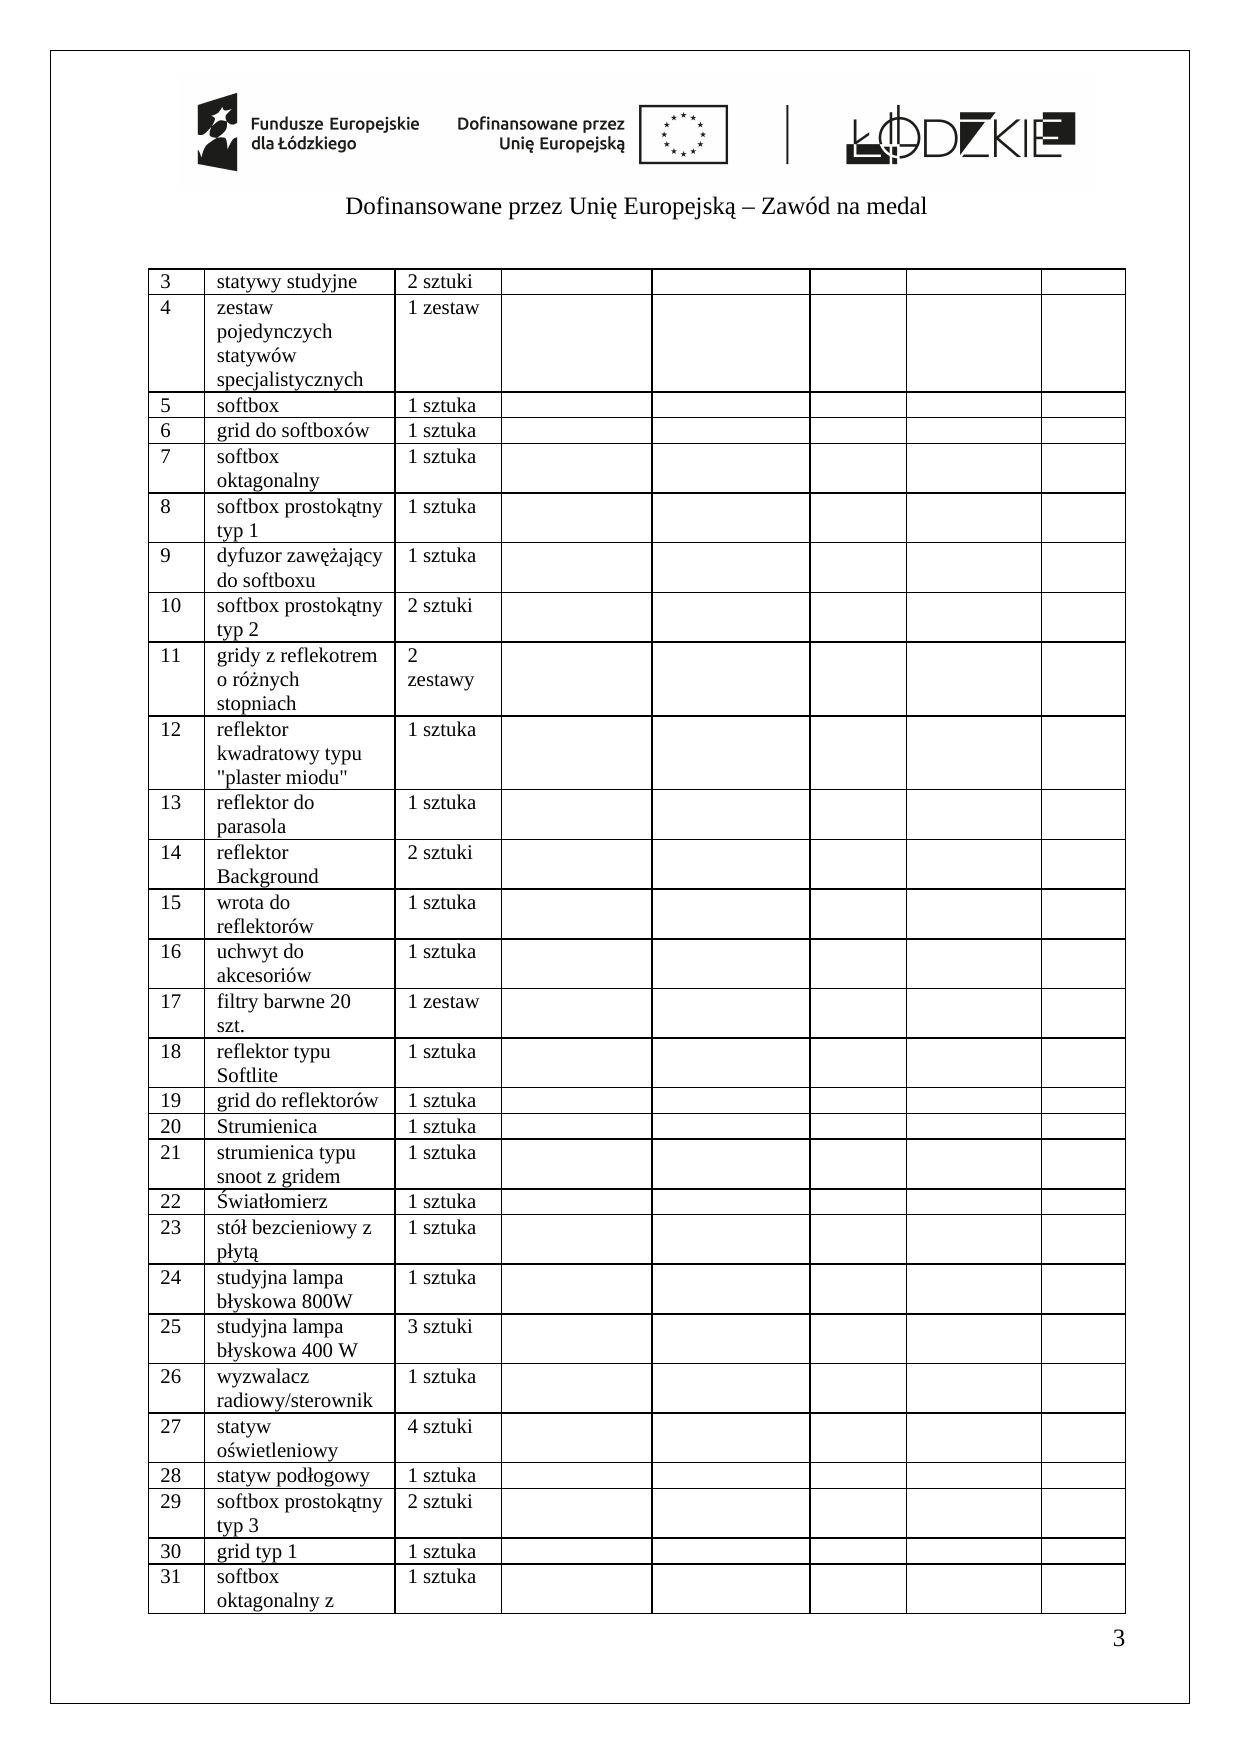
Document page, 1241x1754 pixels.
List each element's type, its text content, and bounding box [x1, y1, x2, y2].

table_cell [907, 790, 1041, 838]
table_cell [502, 1315, 651, 1362]
table_cell 28 [149, 1463, 204, 1487]
table_cell 1 sztuka [396, 1463, 501, 1487]
table_cell 8 [149, 494, 204, 542]
table_cell [811, 1265, 906, 1313]
table_cell [653, 270, 809, 293]
table_cell [653, 940, 809, 987]
table_cell [1042, 643, 1125, 715]
table_cell 2 zestawy [396, 643, 501, 715]
table_cell gridy z reflekotrem o różnych stopniach [205, 643, 394, 715]
table_cell [811, 444, 906, 492]
table_cell [907, 1190, 1041, 1213]
table_cell [907, 1489, 1041, 1537]
table_cell [811, 840, 906, 888]
table_cell [502, 494, 651, 542]
table_cell 1 sztuka [396, 717, 501, 789]
table_cell [811, 940, 906, 987]
table_cell 4 sztuki [396, 1414, 501, 1462]
table_cell 1 sztuka [396, 1565, 501, 1612]
table_cell softbox prostokątny typ 1 [205, 494, 394, 542]
table_cell [907, 1140, 1041, 1188]
table_cell [653, 418, 809, 442]
table_cell [1042, 1088, 1125, 1112]
table_cell [653, 643, 809, 715]
table_cell 31 [149, 1565, 204, 1612]
table_cell wrota do reflektorów [205, 890, 394, 938]
table_cell Światłomierz [205, 1190, 394, 1213]
table_cell statywy studyjne [205, 270, 394, 293]
table_cell 1 sztuka [396, 1140, 501, 1188]
table_cell [653, 790, 809, 838]
table_cell [907, 1463, 1041, 1487]
table_cell [907, 1088, 1041, 1112]
table_cell 1 sztuka [396, 543, 501, 592]
table_cell [811, 643, 906, 715]
table_cell 22 [149, 1190, 204, 1213]
table_cell [811, 1463, 906, 1487]
table_cell [653, 1364, 809, 1412]
table_cell [653, 1265, 809, 1313]
table_cell [811, 1364, 906, 1412]
table_cell [907, 840, 1041, 888]
table_cell [1042, 1114, 1125, 1138]
table_cell [811, 1114, 906, 1138]
table_cell [811, 543, 906, 592]
table_cell 1 sztuka [396, 1539, 501, 1563]
table_cell 19 [149, 1088, 204, 1112]
table_cell stół bezcieniowy z płytą [205, 1215, 394, 1263]
table_cell [653, 1039, 809, 1087]
table_cell [502, 643, 651, 715]
table_cell 1 sztuka [396, 1088, 501, 1112]
table_cell [907, 494, 1041, 542]
table_cell [811, 1190, 906, 1213]
table_cell [502, 295, 651, 391]
table_cell [811, 418, 906, 442]
table_cell [1042, 1364, 1125, 1412]
table_cell [1042, 717, 1125, 789]
table_cell 6 [149, 418, 204, 442]
table_cell [907, 940, 1041, 987]
table_cell 15 [149, 890, 204, 938]
table_cell [907, 543, 1041, 592]
table_cell [811, 295, 906, 391]
table_cell [653, 1114, 809, 1138]
table_cell [811, 1489, 906, 1537]
table_cell statyw podłogowy [205, 1463, 394, 1487]
table_cell filtry barwne 20 szt. [205, 989, 394, 1037]
table_cell [653, 543, 809, 592]
table_cell [811, 393, 906, 417]
table_cell 12 [149, 717, 204, 789]
table_cell [653, 1315, 809, 1362]
table_cell [653, 1140, 809, 1188]
table_cell [1042, 790, 1125, 838]
table_cell [502, 1215, 651, 1263]
table_cell [907, 717, 1041, 789]
table_cell [907, 418, 1041, 442]
table_cell [811, 1088, 906, 1112]
table_cell softbox [205, 393, 394, 417]
table_cell reflektor Background [205, 840, 394, 888]
table_cell softbox oktagonalny [205, 444, 394, 492]
table_cell 1 sztuka [396, 790, 501, 838]
table_cell wyzwalacz radiowy/sterownik [205, 1364, 394, 1412]
table_cell 26 [149, 1364, 204, 1412]
table_cell [502, 1565, 651, 1612]
table_cell [653, 1463, 809, 1487]
table_cell [907, 643, 1041, 715]
table_cell [1042, 444, 1125, 492]
table_cell [907, 1565, 1041, 1612]
table_cell [653, 989, 809, 1037]
table_cell [811, 1539, 906, 1563]
table_cell [653, 840, 809, 888]
table_cell [653, 1088, 809, 1112]
table_cell [502, 1039, 651, 1087]
table_cell 27 [149, 1414, 204, 1462]
table_cell 1 sztuka [396, 1364, 501, 1412]
table_cell 1 sztuka [396, 1114, 501, 1138]
table_cell [1042, 418, 1125, 442]
table_cell [907, 1539, 1041, 1563]
table_cell 10 [149, 593, 204, 641]
table_cell 1 sztuka [396, 393, 501, 417]
table_cell [653, 890, 809, 938]
table_cell 9 [149, 543, 204, 592]
table_cell [1042, 1190, 1125, 1213]
table_cell 14 [149, 840, 204, 888]
table_cell [907, 989, 1041, 1037]
table_cell softbox oktagonalny z gridem [205, 1565, 394, 1612]
table_cell [1042, 494, 1125, 542]
table_cell [811, 1565, 906, 1612]
table_cell [907, 890, 1041, 938]
table_cell [811, 494, 906, 542]
table_cell [1042, 989, 1125, 1037]
table_cell [502, 270, 651, 293]
table_cell 25 [149, 1315, 204, 1362]
table_cell [811, 270, 906, 293]
table_cell reflektor kwadratowy typu "plaster miodu" [205, 717, 394, 789]
table_cell [811, 1140, 906, 1188]
table_cell 1 sztuka [396, 418, 501, 442]
table_cell [907, 1265, 1041, 1313]
table_cell 21 [149, 1140, 204, 1188]
table_cell [1042, 1215, 1125, 1263]
table_cell [502, 989, 651, 1037]
table_cell [502, 717, 651, 789]
table_cell [653, 444, 809, 492]
table_cell 1 sztuka [396, 1190, 501, 1213]
table_cell 2 sztuki [396, 270, 501, 293]
table_cell [1042, 543, 1125, 592]
table_cell [502, 1114, 651, 1138]
table_cell 2 sztuki [396, 1489, 501, 1537]
table_cell [1042, 1463, 1125, 1487]
table_cell 1 sztuka [396, 1039, 501, 1087]
table_cell 3 sztuki [396, 1315, 501, 1362]
table_cell [1042, 1315, 1125, 1362]
table_cell reflektor do parasola [205, 790, 394, 838]
table_cell 3 [149, 270, 204, 293]
table_cell [502, 393, 651, 417]
table_cell [653, 1565, 809, 1612]
table_cell uchwyt do akcesoriów [205, 940, 394, 987]
table_cell [907, 295, 1041, 391]
table_cell [653, 1190, 809, 1213]
table_cell Strumienica [205, 1114, 394, 1138]
table_cell [811, 989, 906, 1037]
table_cell [653, 1489, 809, 1537]
table_cell 18 [149, 1039, 204, 1087]
table_cell [1042, 270, 1125, 293]
table_cell [907, 1364, 1041, 1412]
table_cell [1042, 1414, 1125, 1462]
table_cell [502, 444, 651, 492]
table_cell [1042, 940, 1125, 987]
table_cell zestaw pojedynczych statywów specjalistycznych [205, 295, 394, 391]
table_cell strumienica typu snoot z gridem [205, 1140, 394, 1188]
table_cell [653, 1414, 809, 1462]
table_cell [502, 1489, 651, 1537]
table_cell [907, 393, 1041, 417]
table_cell [653, 717, 809, 789]
table_cell [502, 1414, 651, 1462]
table_cell [1042, 1140, 1125, 1188]
table_cell 5 [149, 393, 204, 417]
table_cell [1042, 1039, 1125, 1087]
table_cell [502, 1265, 651, 1313]
table_cell [502, 1190, 651, 1213]
table_cell 1 zestaw [396, 989, 501, 1037]
table_cell [1042, 890, 1125, 938]
table_cell [653, 593, 809, 641]
table_cell [502, 1463, 651, 1487]
table_cell [502, 940, 651, 987]
table_cell [1042, 295, 1125, 391]
table_cell 2 sztuki [396, 593, 501, 641]
table_cell [907, 444, 1041, 492]
table_cell 16 [149, 940, 204, 987]
table_cell 1 sztuka [396, 1265, 501, 1313]
table_cell [907, 1414, 1041, 1462]
table_cell [653, 494, 809, 542]
table_cell [502, 1364, 651, 1412]
table_cell 1 sztuka [396, 890, 501, 938]
table_cell [811, 1215, 906, 1263]
table_cell [907, 1039, 1041, 1087]
table_cell 1 sztuka [396, 940, 501, 987]
table_cell [502, 840, 651, 888]
table_cell [907, 270, 1041, 293]
table_cell studyjna lampa błyskowa 400 W [205, 1315, 394, 1362]
table_cell reflektor typu Softlite [205, 1039, 394, 1087]
table_cell 20 [149, 1114, 204, 1138]
table_cell 1 sztuka [396, 1215, 501, 1263]
table_cell [811, 890, 906, 938]
table_cell [502, 1539, 651, 1563]
table_cell grid do softboxów [205, 418, 394, 442]
table_cell [811, 593, 906, 641]
table_cell [1042, 840, 1125, 888]
table_cell grid typ 1 [205, 1539, 394, 1563]
table_cell statyw oświetleniowy [205, 1414, 394, 1462]
table_cell 1 zestaw [396, 295, 501, 391]
table_cell 29 [149, 1489, 204, 1537]
table_cell 24 [149, 1265, 204, 1313]
table_cell [502, 543, 651, 592]
table_cell [907, 1215, 1041, 1263]
table_cell 11 [149, 643, 204, 715]
table_cell [653, 393, 809, 417]
table_cell 4 [149, 295, 204, 391]
table_cell [811, 1414, 906, 1462]
table_cell [502, 1140, 651, 1188]
table_cell [811, 1039, 906, 1087]
table_cell [502, 1088, 651, 1112]
table_cell [502, 890, 651, 938]
table_cell 13 [149, 790, 204, 838]
table_cell 17 [149, 989, 204, 1037]
table_cell dyfuzor zawężający do softboxu [205, 543, 394, 592]
table_cell [653, 295, 809, 391]
table_cell [653, 1539, 809, 1563]
table_cell [1042, 1565, 1125, 1612]
table_cell [811, 790, 906, 838]
table_cell [502, 790, 651, 838]
table_cell grid do reflektorów [205, 1088, 394, 1112]
table_cell [811, 1315, 906, 1362]
table_cell 1 sztuka [396, 444, 501, 492]
table_cell 30 [149, 1539, 204, 1563]
table_cell [907, 593, 1041, 641]
table_cell [502, 418, 651, 442]
table_cell [1042, 1539, 1125, 1563]
table_cell softbox prostokątny typ 3 [205, 1489, 394, 1537]
table_cell [907, 1114, 1041, 1138]
table_cell [1042, 593, 1125, 641]
table_cell [1042, 393, 1125, 417]
table_cell softbox prostokątny typ 2 [205, 593, 394, 641]
table_cell studyjna lampa błyskowa 800W [205, 1265, 394, 1313]
table_cell [502, 593, 651, 641]
table_cell [1042, 1265, 1125, 1313]
table_cell [653, 1215, 809, 1263]
table_cell [907, 1315, 1041, 1362]
table_cell 7 [149, 444, 204, 492]
table_cell 23 [149, 1215, 204, 1263]
picture [178, 73, 1095, 191]
table_cell [811, 717, 906, 789]
table_cell 2 sztuki [396, 840, 501, 888]
table_cell [1042, 1489, 1125, 1537]
table_cell 1 sztuka [396, 494, 501, 542]
